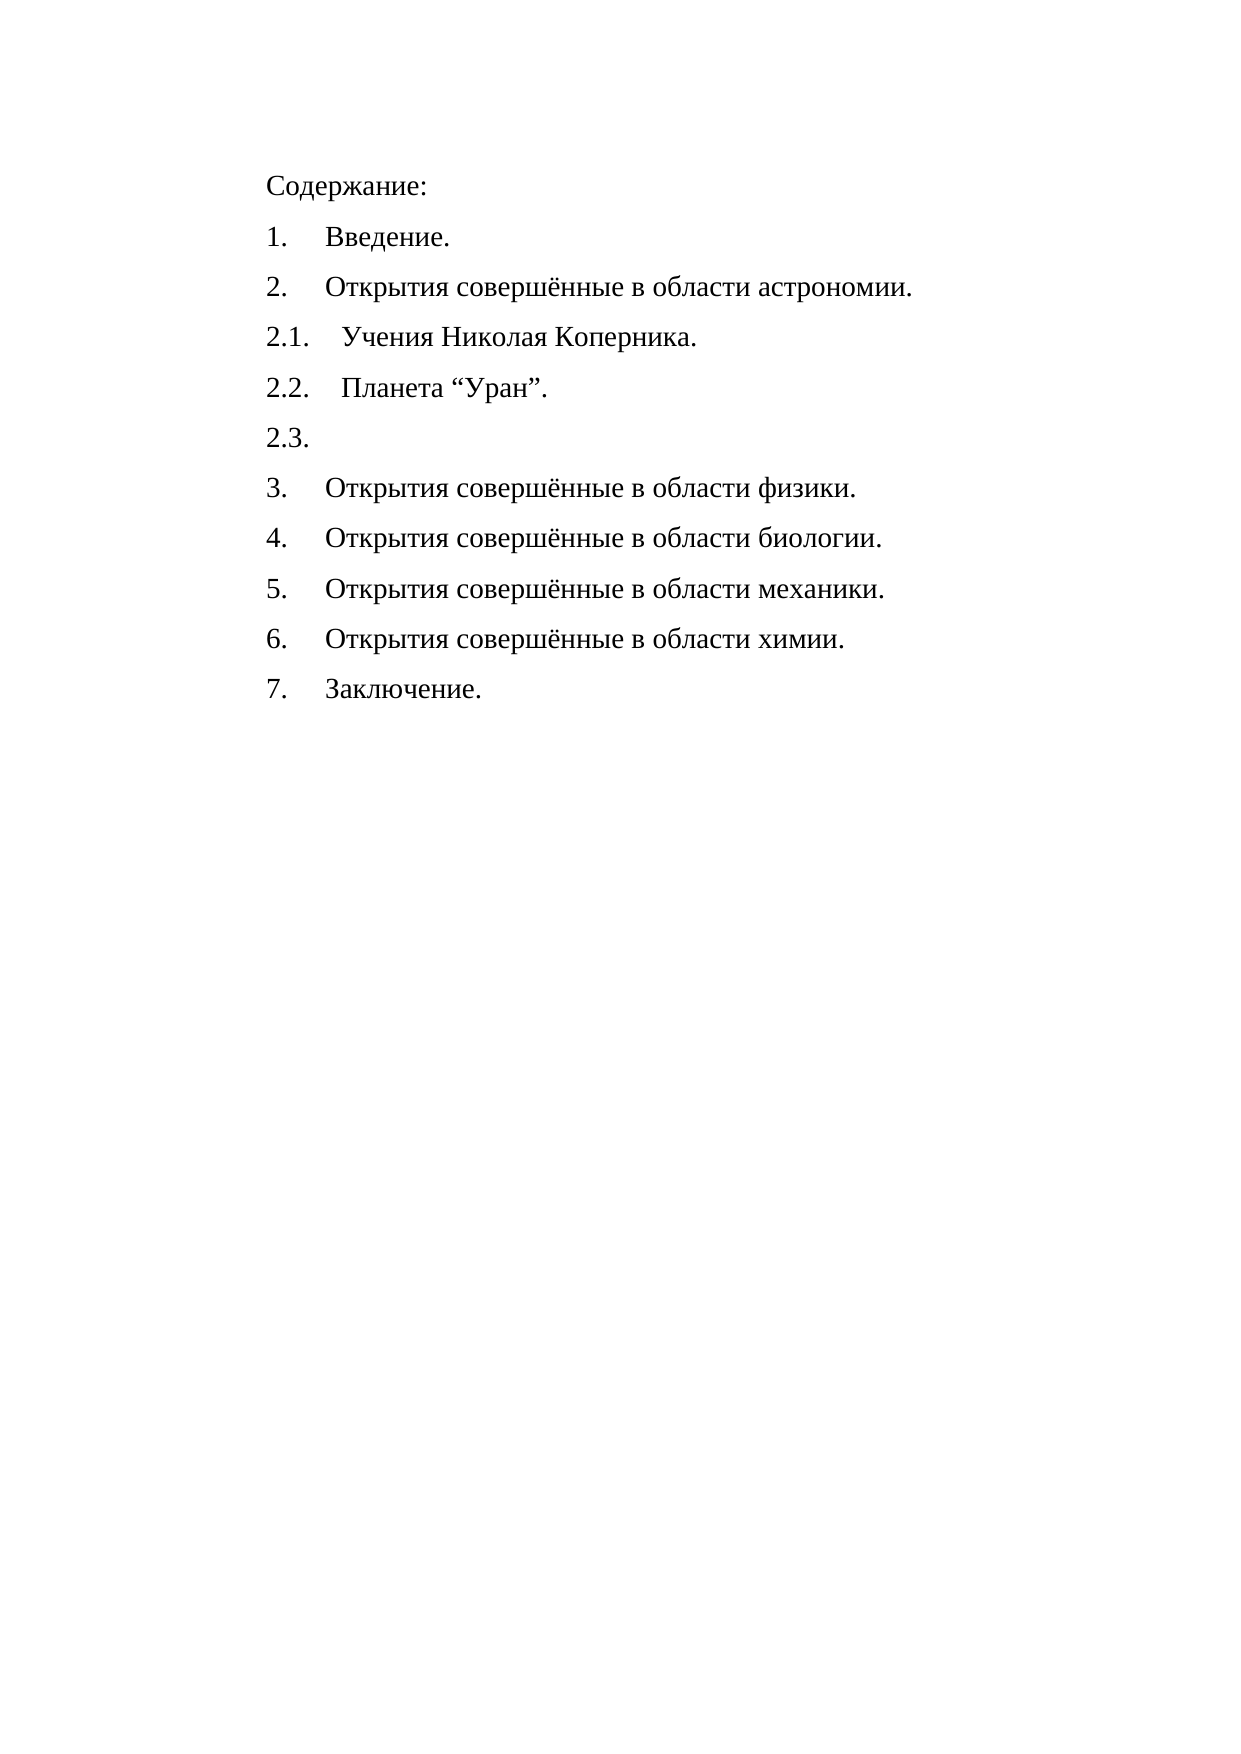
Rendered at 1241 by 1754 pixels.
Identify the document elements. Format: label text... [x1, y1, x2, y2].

list Введение. [177, 219, 1152, 252]
list Открытия совершённые в области астрономии. [177, 269, 1152, 303]
text Содержание: [177, 168, 1152, 202]
list Открытия совершённые в области биологии. [177, 521, 1152, 554]
list Открытия совершённые в области механики. [177, 571, 1152, 604]
list Планета “Уран”. [266, 370, 1152, 403]
list Открытия совершённые в области химии. [177, 621, 1152, 655]
list Открытия совершённые в области физики. [177, 470, 1152, 504]
list Заключение. [177, 672, 1152, 705]
list Учения Николая Коперника. [266, 319, 1152, 353]
